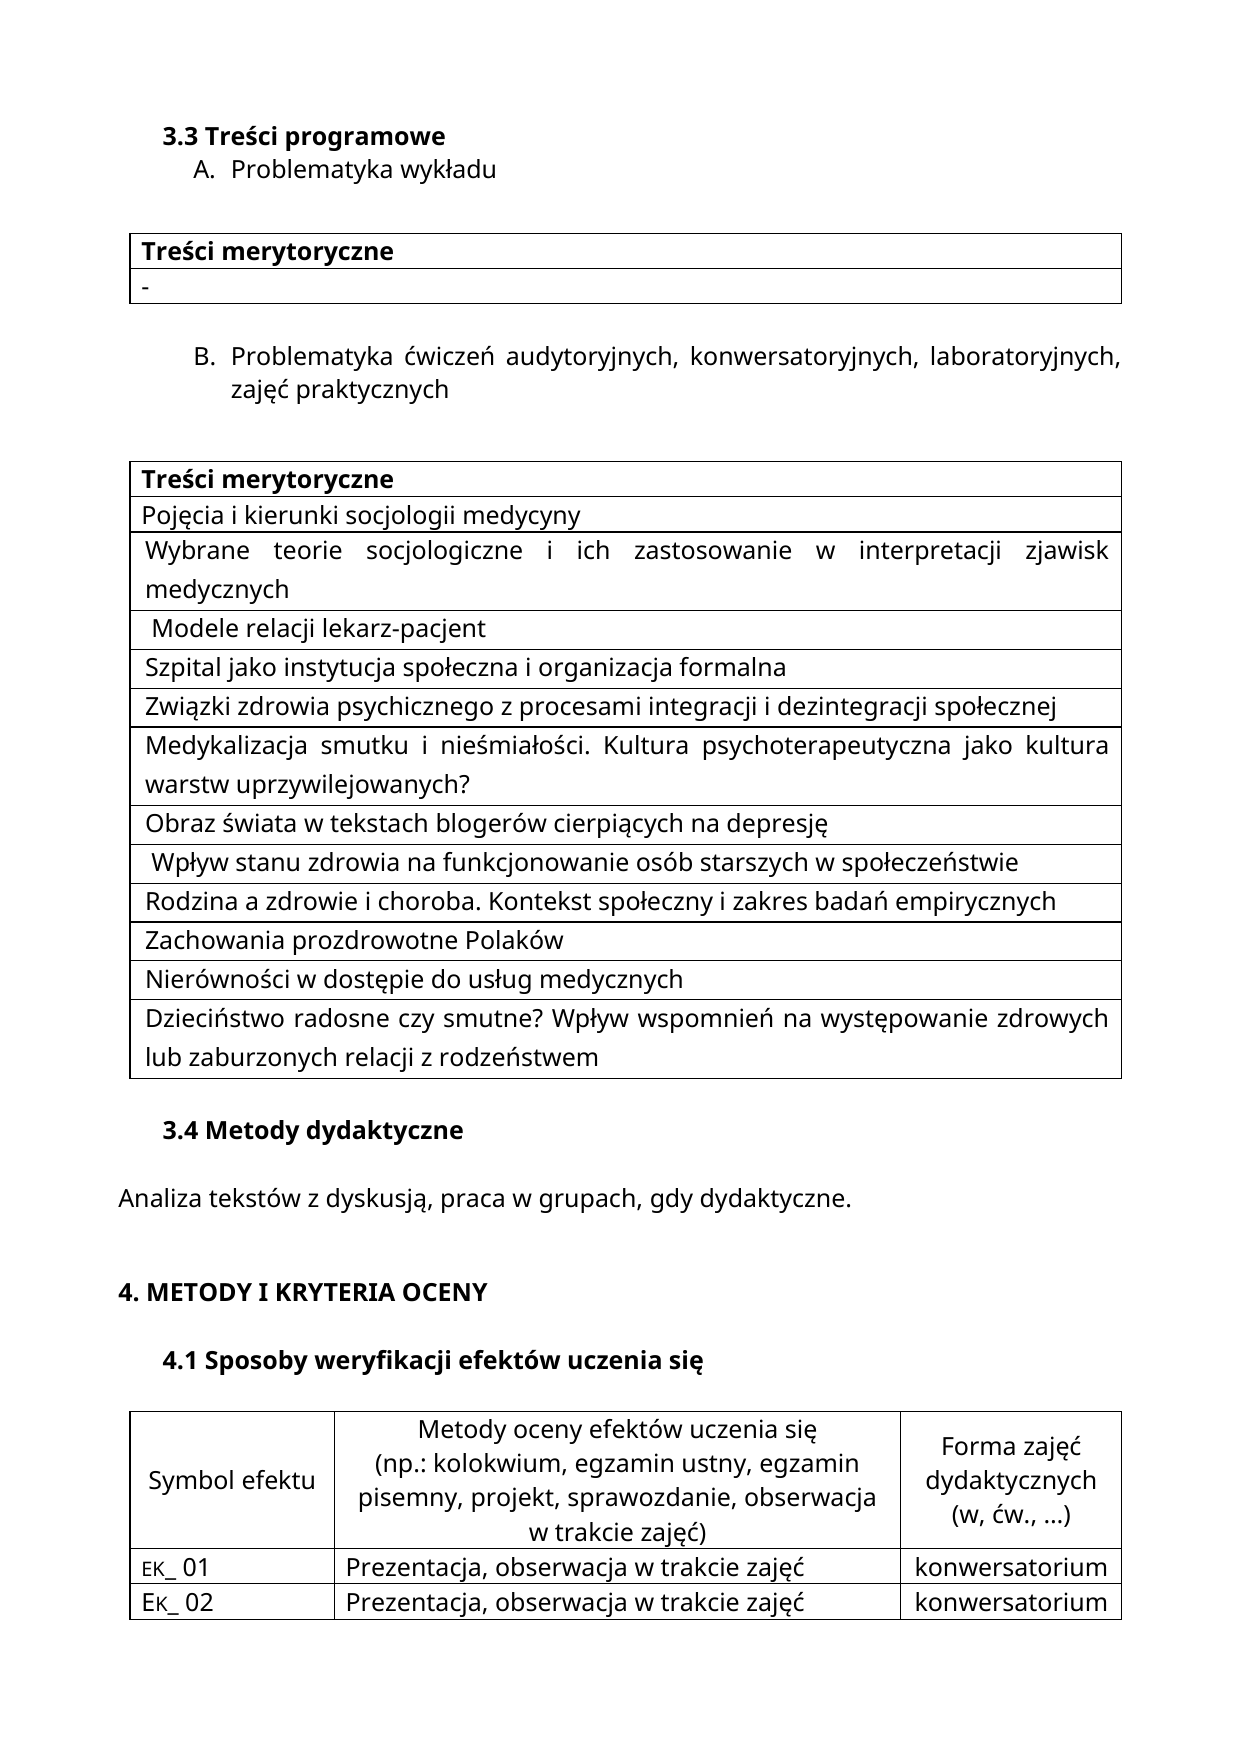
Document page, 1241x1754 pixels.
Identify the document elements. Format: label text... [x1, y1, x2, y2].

text 4.1 Sposoby weryfikacji efektów uczenia się [162, 1343, 1122, 1377]
table_header Symbol efektu [131, 1412, 334, 1548]
table_cell Zachowania prozdrowotne Polaków [131, 923, 1121, 960]
table_cell Ek_ 02 [131, 1584, 334, 1618]
table_cell - [131, 269, 1121, 303]
list Problematyka ćwiczeń audytoryjnych, konwersatoryjnych, laboratoryjnych, zajęć praktycznych [193, 338, 1122, 406]
table_header Treści merytoryczne [131, 234, 1121, 268]
table_cell Prezentacja, obserwacja w trakcie zajęć [335, 1549, 900, 1583]
table_cell Związki zdrowia psychicznego z procesami integracji i dezintegracji społecznej [131, 689, 1121, 726]
table_cell Nierówności w dostępie do usług medycznych [131, 961, 1121, 999]
list 3.3 Treści programowe [162, 118, 1122, 152]
table_cell Modele relacji lekarz-pacjent [131, 611, 1121, 648]
text Analiza tekstów z dyskusją, praca w grupach, gdy dydaktyczne. [118, 1181, 1122, 1215]
table_cell Wybrane teorie socjologiczne i ich zastosowanie w interpretacji zjawisk medycznych [131, 533, 1121, 609]
table_cell Szpital jako instytucja społeczna i organizacja formalna [131, 650, 1121, 687]
table_cell ek_ 01 [131, 1549, 334, 1583]
table_cell Dzieciństwo radosne czy smutne? Wpływ wspomnień na występowanie zdrowych lub zaburzonych relacji z rodzeństwem [131, 1000, 1121, 1077]
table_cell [335, 1584, 900, 1618]
table_cell Medykalizacja smutku i nieśmiałości. Kultura psychoterapeutyczna jako kultura warstw uprzywilejowanych? [131, 728, 1121, 804]
table_cell Pojęcia i kierunki socjologii medycyny [131, 497, 1121, 531]
text 4. METODY I KRYTERIA OCENY [118, 1275, 1122, 1309]
table_header Treści merytoryczne [131, 462, 1121, 496]
table_cell Obraz świata w tekstach blogerów cierpiących na depresję [131, 806, 1121, 843]
table_cell Wpływ stanu zdrowia na funkcjonowanie osób starszych w społeczeństwie [131, 845, 1121, 882]
table_cell konwersatorium [901, 1549, 1121, 1583]
table_cell konwersatorium [901, 1584, 1121, 1618]
table_header Forma zajęć dydaktycznych (w, ćw., …) [901, 1412, 1121, 1548]
table_cell Rodzina a zdrowie i choroba. Kontekst społeczny i zakres badań empirycznych [131, 884, 1121, 921]
text 3.4 Metody dydaktyczne [162, 1112, 1122, 1147]
list Problematyka wykładu [193, 152, 1122, 186]
table_header Metody oceny efektów uczenia się (np.: kolokwium, egzamin ustny, egzamin pisemny, projekt, sprawozdanie, obserwacja w trakcie zajęć) [335, 1412, 900, 1548]
